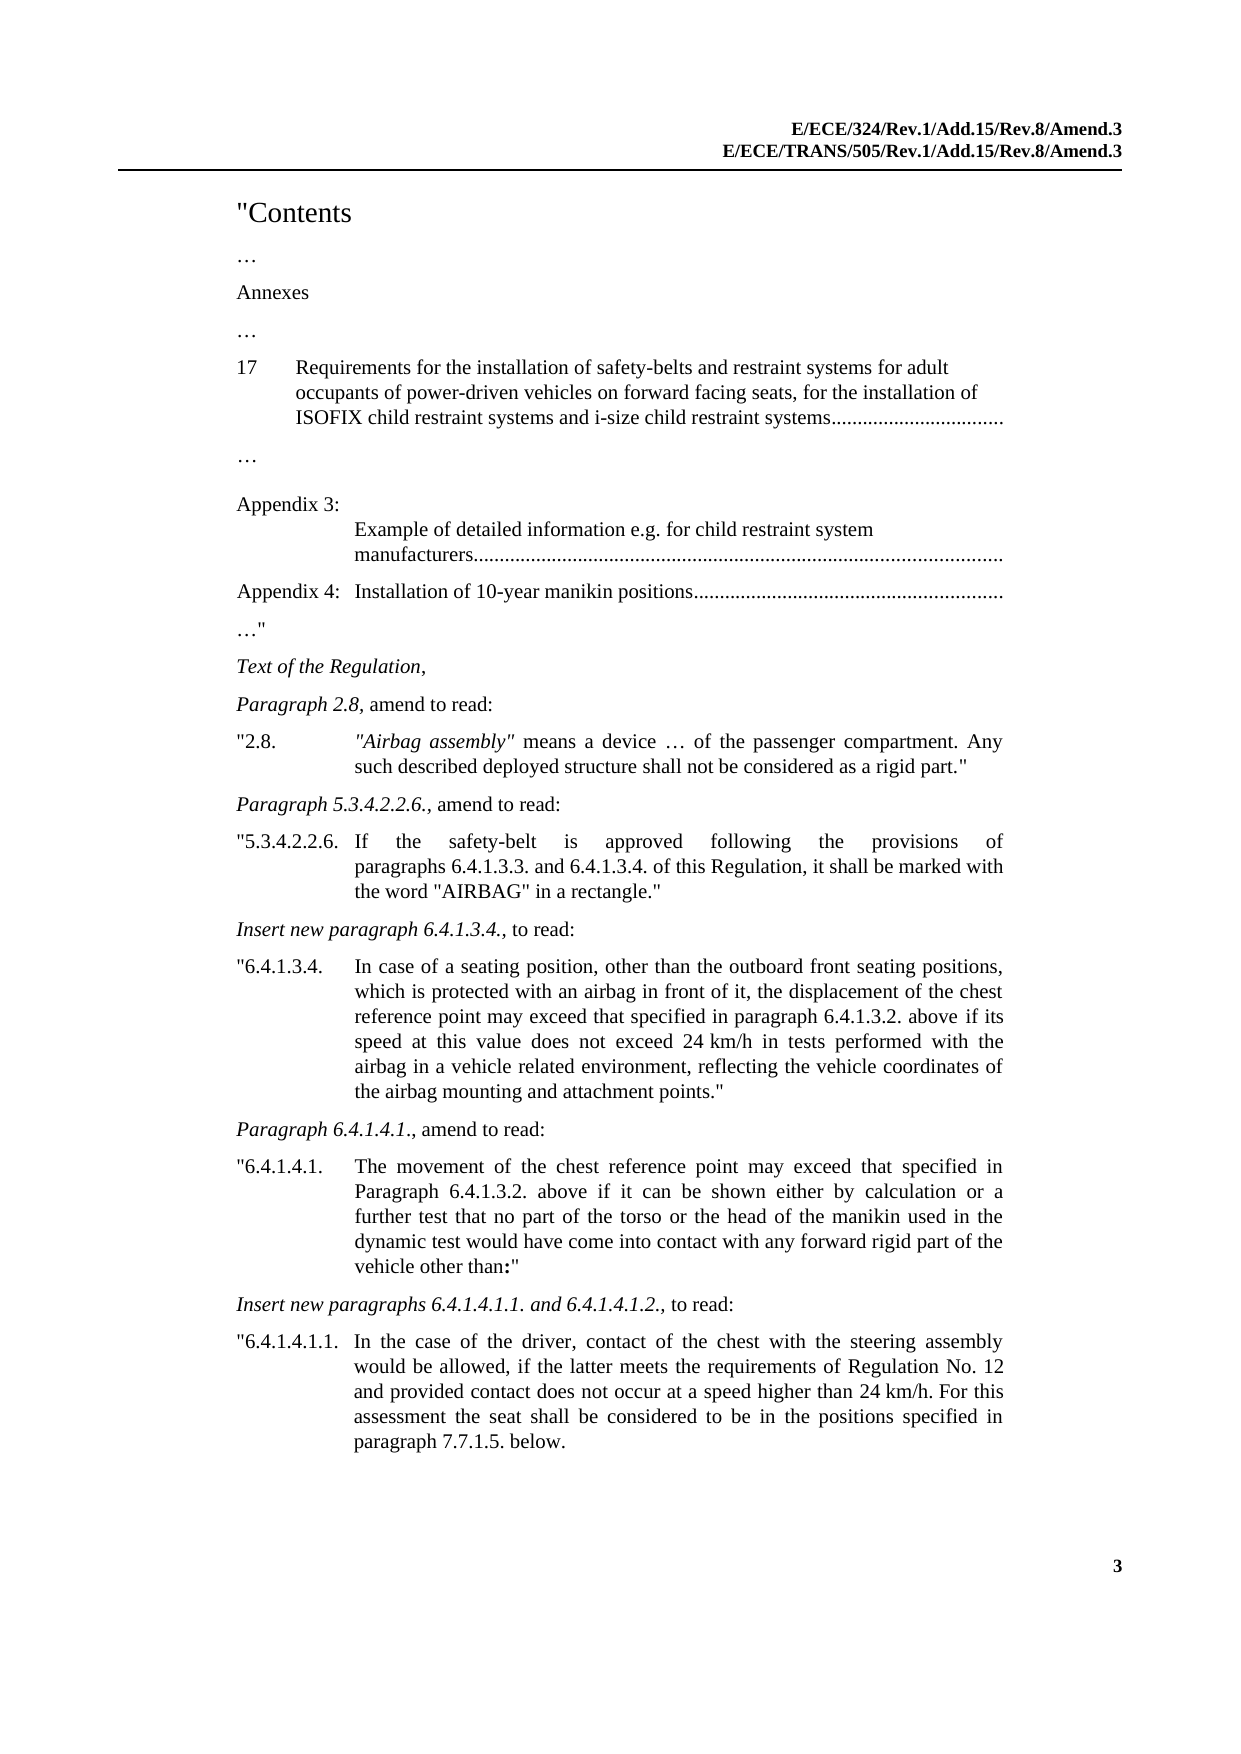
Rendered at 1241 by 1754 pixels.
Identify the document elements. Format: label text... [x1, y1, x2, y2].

text "6.4.1.3.4. In case of a seating position, other than the outboard front seating positions, which is protected with an airbag in front of it, the displacement of the chest reference point may exceed that specified in paragraph 6.4.1.3.2. above if its speed at this value does not exceed 24 km/h in tests performed with the airbag in a vehicle related environment, reflecting the vehicle coordinates of the airbag mounting and attachment points." [236, 953, 1004, 1103]
text Text of the Regulation, [236, 653, 1097, 678]
text "Contents [177, 196, 1122, 229]
text Insert new paragraph 6.4.1.3.4., to read: [236, 916, 1004, 941]
text … [236, 242, 1097, 267]
text 17 Requirements for the installation of safety-belts and restraint systems for adult occupants of power-driven vehicles on forward facing seats, for the installation of ISOFIX child restraint systems and i-size child restraint systems [177, 354, 1097, 429]
text … [237, 442, 1097, 467]
subtitle Appendix 3: [236, 492, 1004, 516]
text "2.8. "Airbag assembly" means a device … of the passenger compartment. Any such described deployed structure shall not be considered as a rigid part." [236, 728, 1004, 778]
text …" [236, 616, 1097, 641]
text Paragraph 5.3.4.2.2.6., amend to read: [236, 791, 1004, 816]
text Example of detailed information e.g. for child restraint system manufacturers [237, 516, 1097, 566]
text Insert new paragraphs 6.4.1.4.1.1. and 6.4.1.4.1.2., to read: [236, 1291, 1004, 1316]
text "5.3.4.2.2.6. If the safety-belt is approved following the provisions of paragraphs 6.4.1.3.3. and 6.4.1.3.4. of this Regulation, it shall be marked with the word "AIRBAG" in a rectangle." [236, 828, 1004, 903]
text Annexes [177, 279, 1122, 304]
text Appendix 4: Installation of 10-year manikin positions [237, 578, 1097, 603]
text Paragraph 6.4.1.4.1., amend to read: [236, 1116, 1004, 1141]
text … [236, 317, 1097, 342]
text "6.4.1.4.1. The movement of the chest reference point may exceed that specified in Paragraph 6.4.1.3.2. above if it can be shown either by calculation or a further test that no part of the torso or the head of the manikin used in the dynamic test would have come into contact with any forward rigid part of the vehicle other than:" [236, 1153, 1004, 1278]
text "6.4.1.4.1.1. In the case of the driver, contact of the chest with the steering assembly would be allowed, if the latter meets the requirements of Regulation No. 12 and provided contact does not occur at a speed higher than 24 km/h. For this assessment the seat shall be considered to be in the positions specified in paragraph 7.7.1.5. below. [236, 1328, 1004, 1453]
text Paragraph 2.8, amend to read: [236, 691, 1004, 716]
